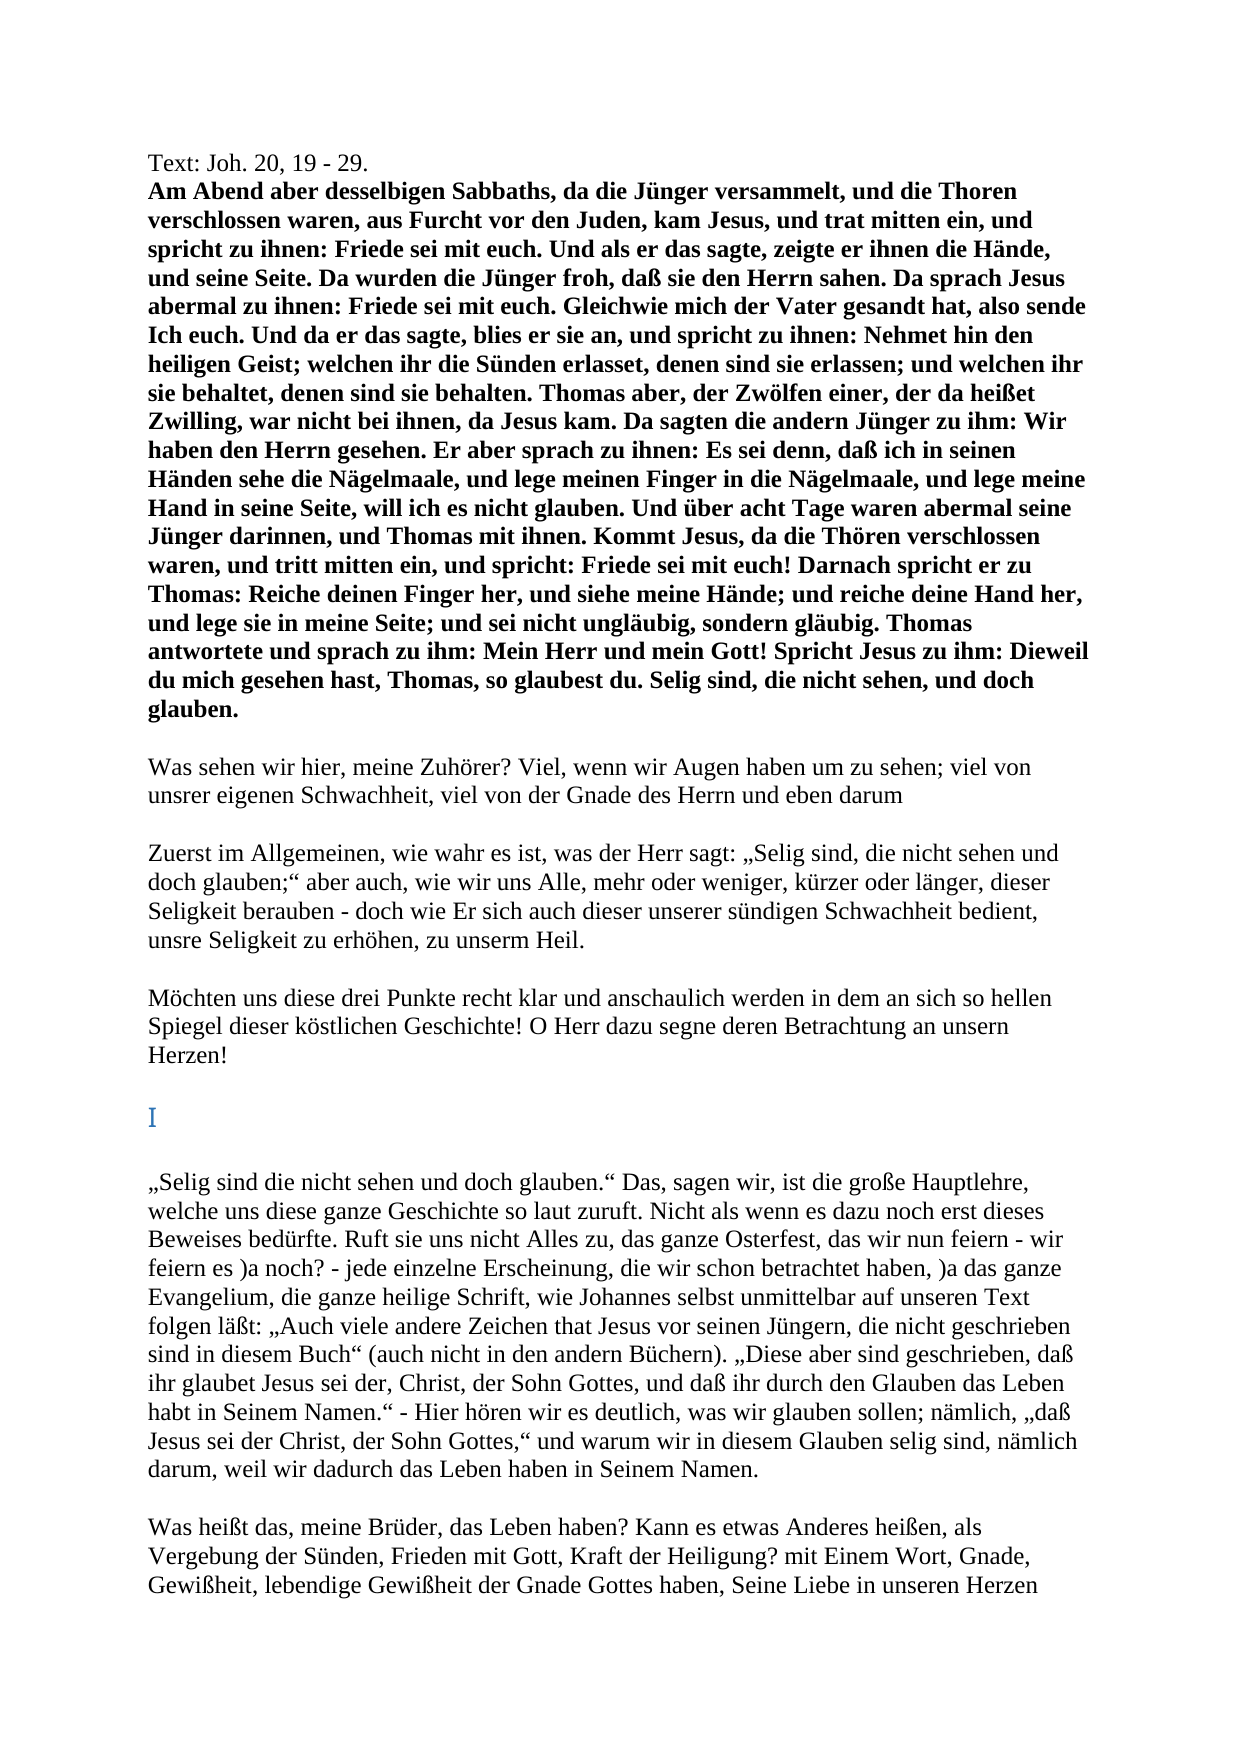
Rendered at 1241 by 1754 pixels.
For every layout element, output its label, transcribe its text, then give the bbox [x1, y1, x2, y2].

text Was sehen wir hier, meine Zuhörer? Viel, wenn wir Augen haben um zu sehen; viel von unsrer eigenen Schwachheit, viel von der Gnade des Herrn und eben darum [148, 1414, 1093, 1471]
text Laß es uns erfahren, daß Er durch Ihn mitten unter uns ist, uns anweht mit Seinem Frieden, dem seligen Kindestheil, dem Gottesfrieden, der höher ist denn alle Vernunft, der unsere Herzen tröstet, erleuchtet und reiniget. O, laß ihn auch in uns allen Unglauben, allen Zweifel, alles Mißtrauen, alle Kälte, alle Zerstreuung, alle Lieblosigkeit hinwegnehmen; laß ihn uns züchtigen, beugen, beschämen, uns überzeugen von Sünde, aber auch von Gnade; wenn es sein muß, uns verwunden, aber auch heilen und uns vollbereiten, starken, kräftigen und gründen; indem er immer aufrichtigere, immer tiefere Buße, aber auch immer lebendigeren Glauben in uns erweckt, der da in Liebe thätig sei, damit wir lernen unsere Hoffnung ganz auf die Gnade setzen, und als die neugeborenen Kindlein, begierig seien nach der lauteren Milch deines heiligen Wortes, als der göttlichen Nahrung unserer Herzen, auf daß wir durch dieselbe zunehmen mögen am Geist, und wachsen in der Gnade und Erkenntniß unseres Herrn und Heilandes Jesu Christi; so wir anders geschmecket haben, daß du freundlich bist. Segne dann dazu das Wort, das du uns heute wieder verkündigen lassest an unsern Herzen, und erhöre uns, wenn wir in Seinem Namen beten: Unser Vater rc. Amen. [148, 378, 1093, 781]
text Zuerst im Allgemeinen, wie wahr es ist, was der Herr sagt: „Selig sind, die nicht sehen und doch glauben;“ aber auch, wie wir uns Alle, mehr oder weniger, kürzer oder länger, dieser Seligkeit berauben - doch wie Er sich auch dieser unserer sündigen Schwachheit bedient, unsre Seligkeit zu erhöhen, zu unserm Heil. [148, 1501, 1093, 1616]
text Gott und Vater unsers Herrn und Heilandes Jesu Christi, der du diesen ersten Tag der Woche durch die Auferstehung deines Sohnes von den Todten geheiligt hast; o laß ihn für uns stets, und auch heute, einen Tag des Segens und der heiligen Freude sein! Er Selbst nennt dich Seinen Gott, und auch unsern Gott, Seinen Vater, und auch unsern Vater. O, laß es uns heute erfahren, daß du das bist, daß auch wir in Ihm deine Kinder sind; daß deine Liebe wieder in unsere Herzen ausgegossen ist durch den heiligen Geist, den Er uns als die theuerste Gabe durch Seinen Tod erworben hat, und durch Seine Auferstehung mittheilen will. [148, 148, 1093, 349]
text Text: Joh. 20, 19 - 29. Am Abend aber desselbigen Sabbaths, da die Jünger versammelt, und die Thoren verschlossen waren, aus Furcht vor den Juden, kam Jesus, und trat mitten ein, und spricht zu ihnen: Friede sei mit euch. Und als er das sagte, zeigte er ihnen die Hände, und seine Seite. Da wurden die Jünger froh, daß sie den Herrn sahen. Da sprach Jesus abermal zu ihnen: Friede sei mit euch. Gleichwie mich der Vater gesandt hat, also sende Ich euch. Und da er das sagte, blies er sie an, und spricht zu ihnen: Nehmet hin den heiligen Geist; welchen ihr die Sünden erlasset, denen sind sie erlassen; und welchen ihr sie behaltet, denen sind sie behalten. Thomas aber, der Zwölfen einer, der da heißet Zwilling, war nicht bei ihnen, da Jesus kam. Da sagten die andern Jünger zu ihm: Wir haben den Herrn gesehen. Er aber sprach zu ihnen: Es sei denn, daß ich in seinen Händen sehe die Nägelmaale, und lege meinen Finger in die Nägelmaale, und lege meine Hand in seine Seite, will ich es nicht glauben. Und über acht Tage waren abermal seine Jünger darinnen, und Thomas mit ihnen. Kommt Jesus, da die Thören verschlossen waren, und tritt mitten ein, und spricht: Friede sei mit euch! Darnach spricht er zu Thomas: Reiche deinen Finger her, und siehe meine Hände; und reiche deine Hand her, und lege sie in meine Seite; und sei nicht ungläubig, sondern gläubig. Thomas antwortete und sprach zu ihm: Mein Herr und mein Gott! Spricht Jesus zu ihm: Dieweil du mich gesehen hast, Thomas, so glaubest du. Selig sind, die nicht sehen, und doch glauben. [148, 810, 1093, 1385]
